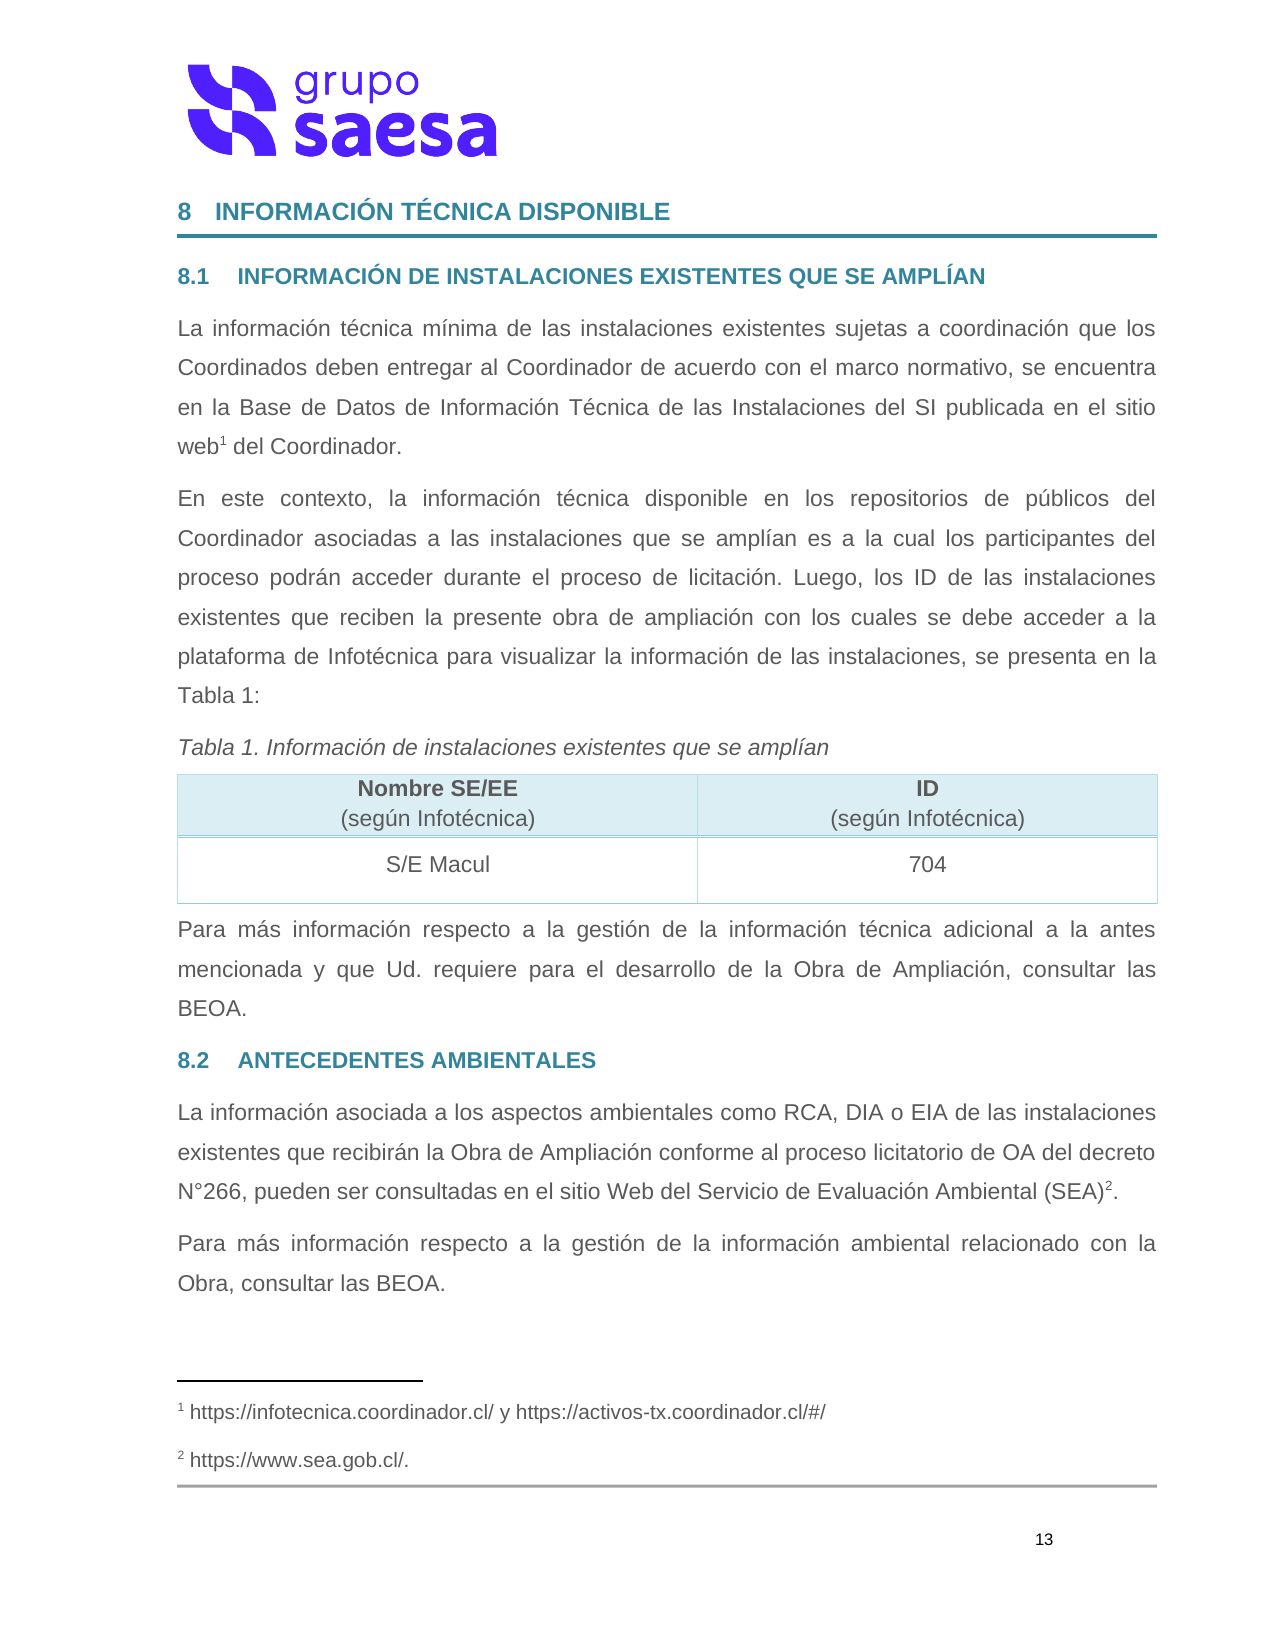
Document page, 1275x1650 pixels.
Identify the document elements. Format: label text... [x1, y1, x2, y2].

picture [177, 56, 506, 160]
table_header Nombre SE/EE (según Infotécnica) [178, 775, 697, 835]
subtitle INFORMACIÓN DE INSTALACIONES EXISTENTES QUE SE AMPLÍAN [177, 263, 1157, 289]
table_header ID (según Infotécnica) [698, 775, 1157, 835]
subtitle ANTECEDENTES AMBIENTALES [177, 1047, 1157, 1074]
table_cell 704 [698, 838, 1157, 903]
text Tabla 1. Información de instalaciones existentes que se amplían [177, 734, 1157, 761]
subtitle INFORMACIÓN TÉCNICA DISPONIBLE [177, 197, 1157, 234]
table_cell S/E Macul [178, 838, 697, 903]
text La información técnica mínima de las instalaciones existentes sujetas a coordinación que los Coordinados deben entregar al Coordinador de acuerdo con el marco normativo, se encuentra en la Base de Datos de Información Técnica de las Instalaciones del SI publicada en el sitio web del Coordinador. [177, 314, 1157, 459]
text Para más información respecto a la gestión de la información ambiental relacionado con la Obra, consultar las BEOA. [177, 1230, 1157, 1296]
text La información asociada a los aspectos ambientales como RCA, DIA o EIA de las instalaciones existentes que recibirán la Obra de Ampliación conforme al proceso licitatorio de OA del decreto N°266, pueden ser consultadas en el sitio Web del Servicio de Evaluación Ambiental (SEA). [177, 1099, 1157, 1205]
text Para más información respecto a la gestión de la información técnica adicional a la antes mencionada y que Ud. requiere para el desarrollo de la Obra de Ampliación, consultar las BEOA. [177, 916, 1157, 1022]
text En este contexto, la información técnica disponible en los repositorios de públicos del Coordinador asociadas a las instalaciones que se amplían es a la cual los participantes del proceso podrán acceder durante el proceso de licitación. Luego, los ID de las instalaciones existentes que reciben la presente obra de ampliación con los cuales se debe acceder a la plataforma de Infotécnica para visualizar la información de las instalaciones, se presenta en la Tabla 1: [177, 485, 1157, 709]
